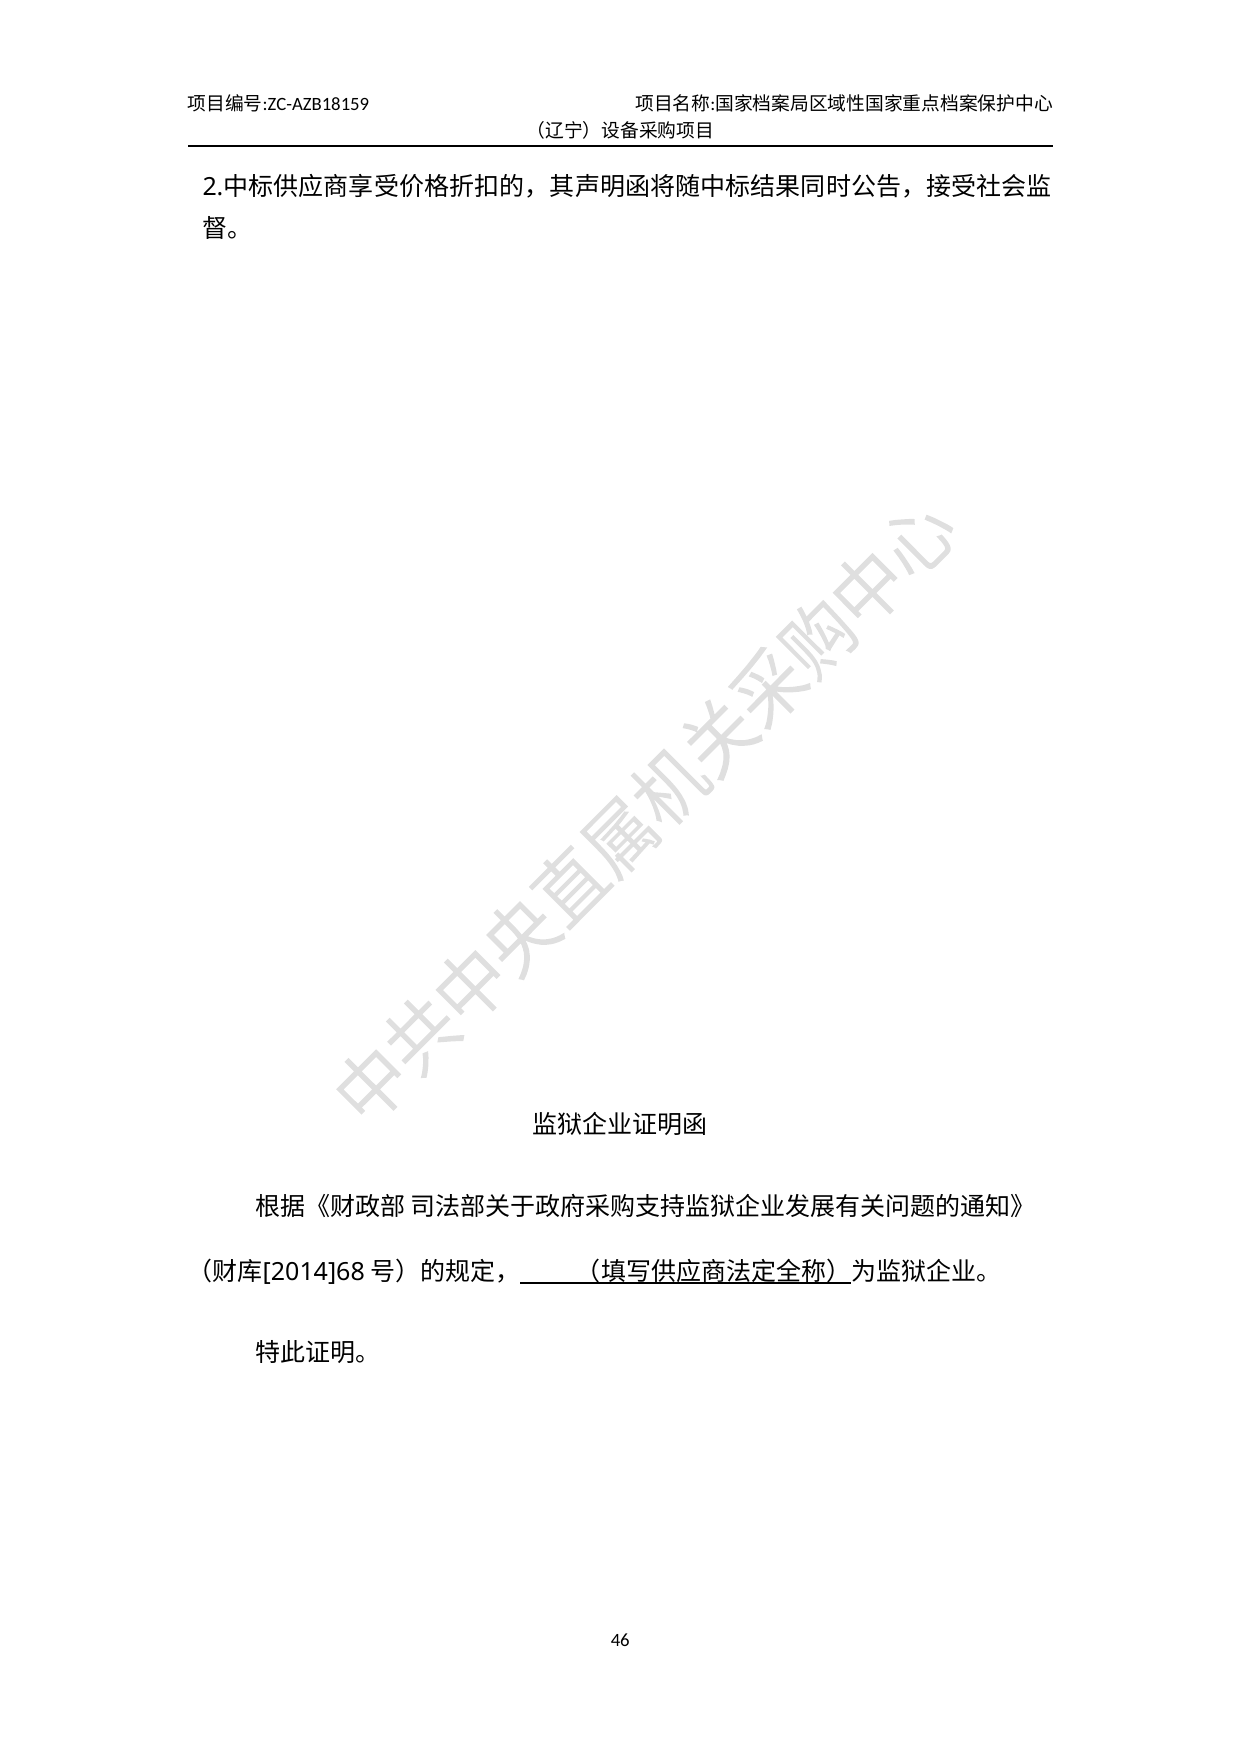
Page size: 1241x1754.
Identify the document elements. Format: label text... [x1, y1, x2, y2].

text 监狱企业证明函 [187, 1090, 1053, 1155]
text 根据《财政部 司法部关于政府采购支持监狱企业发展有关问题的通知》（财库[2014]68号）的规定， （填写供应商法定全称）为监狱企业。 [187, 1172, 1053, 1302]
text 2.中标供应商享受价格折扣的，其声明函将随中标结果同时公告，接受社会监督。 [202, 162, 1053, 245]
text 特此证明。 [187, 1318, 1053, 1383]
